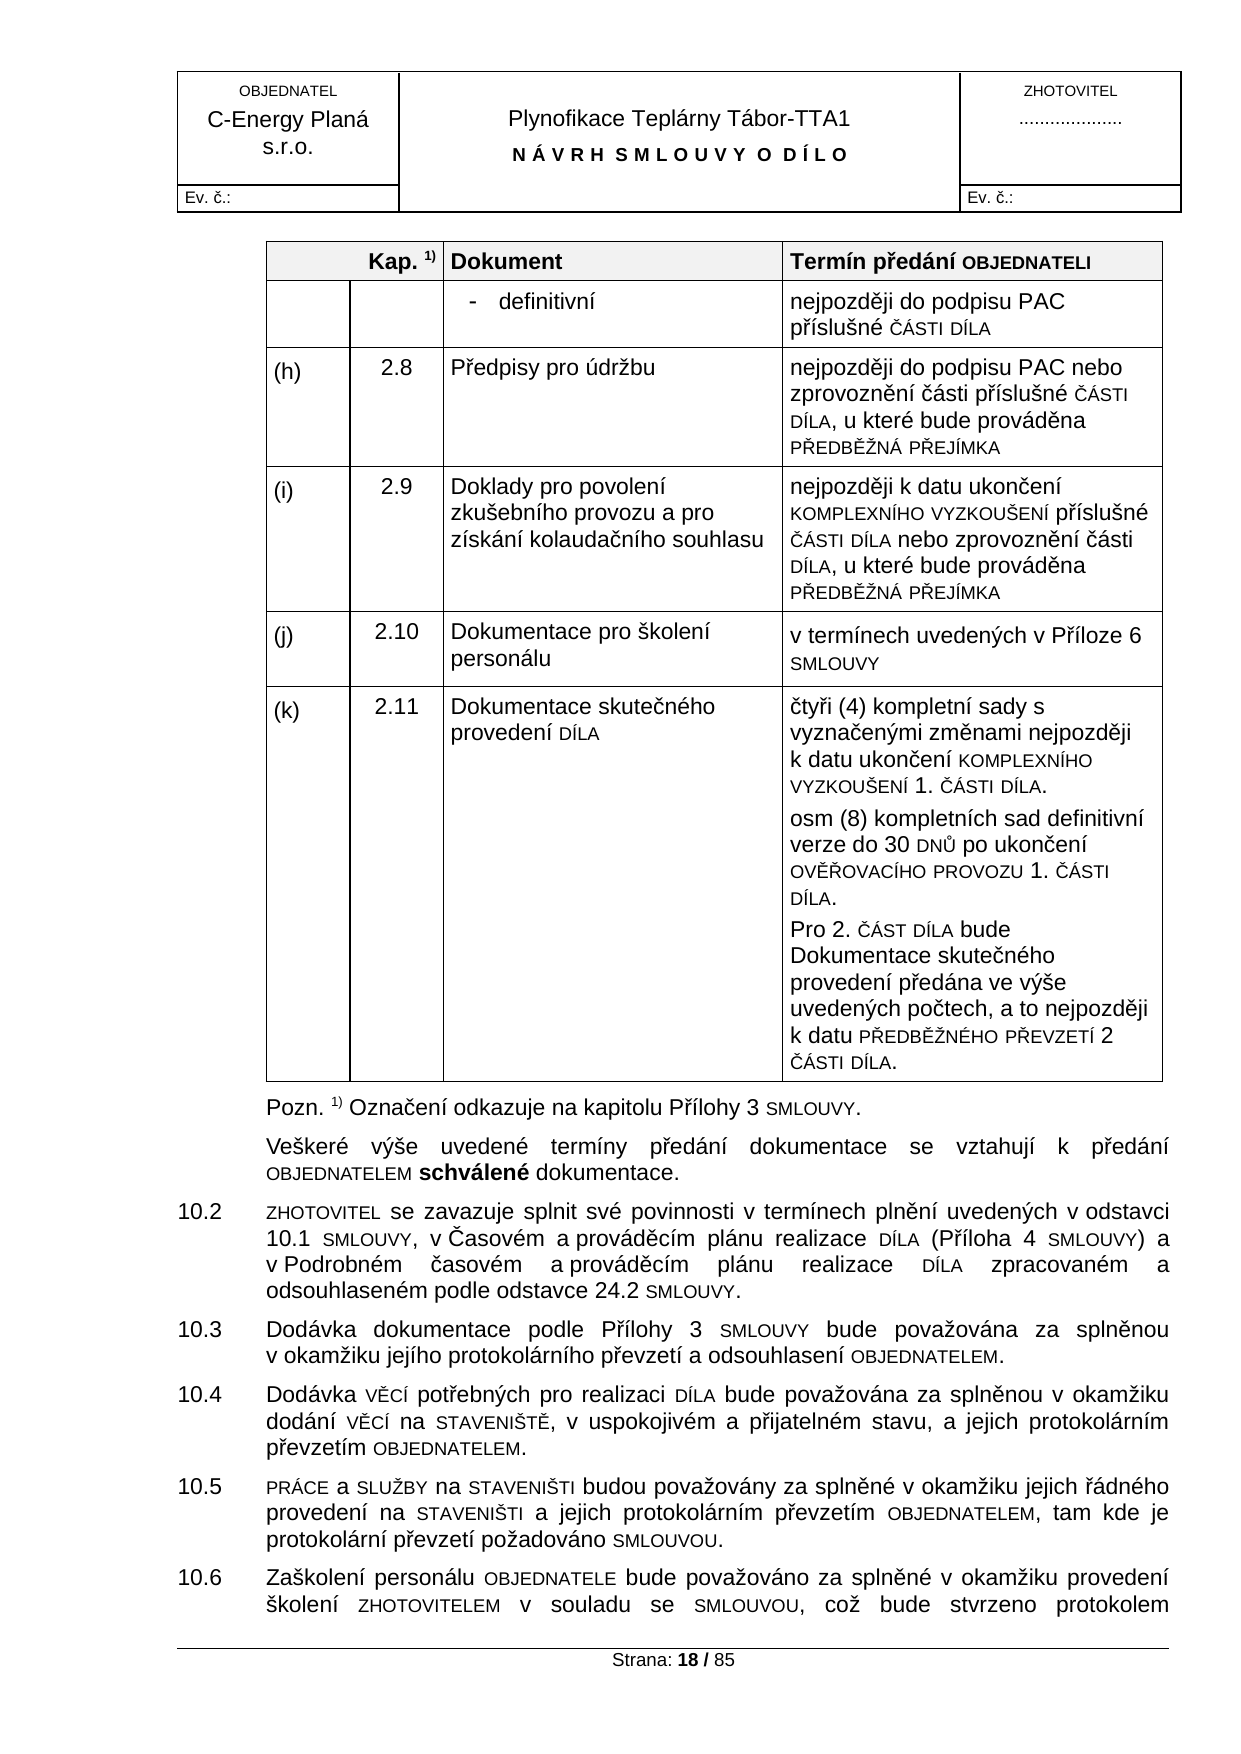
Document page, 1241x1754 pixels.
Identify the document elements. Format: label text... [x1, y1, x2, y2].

text práce a služby na staveništi budou považovány za splněné v okamžiku jejich řádného provedení na staveništi a jejich protokolárním převzetím objednatelem, tam kde je protokolární převzetí požadováno smlouvou. [177, 1473, 1169, 1552]
text zhotovitel se zavazuje splnit své povinnosti v termínech plnění uvedených v odstavci 10.1 smlouvy, v Časovém a prováděcím plánu realizace díla (Příloha 4 smlouvy) a v Podrobném časovém a prováděcím plánu realizace díla zpracovaném a odsouhlaseném podle odstavce 24.2 smlouvy. [177, 1198, 1169, 1303]
table_cell nejpozději k datu ukončení komplexního vyzkoušení příslušné části díla nebo zprovoznění části díla, u které bude prováděna předběžná přejímka [783, 467, 1162, 611]
table_cell čtyři (4) kompletní sady s vyznačenými změnami nejpozději k datu ukončení komplexního vyzkoušení 1. části díla. osm (8) kompletních sad definitivní verze do 30 dnů po ukončení ověřovacího provozu 1. části díla. Pro 2. část díla bude Dokumentace skutečného provedení předána ve výše uvedených počtech, a to nejpozději k datu předběžného převzetí 2 části díla. [783, 687, 1162, 1081]
text Dodávka dokumentace podle Přílohy 3 smlouvy bude považována za splněnou v okamžiku jejího protokolárního převzetí a odsouhlasení objednatelem. [177, 1316, 1169, 1369]
text Dodávka věcí potřebných pro realizaci díla bude považována za splněnou v okamžiku dodání věcí na staveniště, v uspokojivém a přijatelném stavu, a jejich protokolárním převzetím objednatelem. [177, 1381, 1169, 1460]
text Pozn. 1) Označení odkazuje na kapitolu Přílohy 3 smlouvy. [266, 1094, 1169, 1120]
table_cell v termínech uvedených v Příloze 6 smlouvy [783, 612, 1162, 686]
table_cell Dokumentace pro školení personálu [444, 612, 782, 686]
table_cell 2.11 [351, 687, 443, 1081]
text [177, 1564, 1169, 1617]
table_cell [267, 687, 349, 1081]
table_cell definitivní [444, 281, 782, 347]
table_header Dokument [444, 242, 782, 280]
table_cell [267, 348, 349, 466]
table_header Termín předání objednateli [783, 242, 1162, 280]
table_cell [351, 281, 443, 347]
table_header Kap. 1) [267, 242, 443, 280]
table_cell Doklady pro povolení zkušebního provozu a pro získání kolaudačního souhlasu [444, 467, 782, 611]
table_cell nejpozději do podpisu PAC nebo zprovoznění části příslušné části díla, u které bude prováděna předběžná přejímka [783, 348, 1162, 466]
text Veškeré výše uvedené termíny předání dokumentace se vztahují k předání objednatelem schválené dokumentace. [266, 1133, 1169, 1186]
table_cell [267, 467, 349, 611]
table_cell 2.8 [351, 348, 443, 466]
table_cell 2.9 [351, 467, 443, 611]
table_cell 2.10 [351, 612, 443, 686]
table_cell [267, 612, 349, 686]
table_cell Předpisy pro údržbu [444, 348, 782, 466]
table_cell Dokumentace skutečného provedení díla [444, 687, 782, 1081]
table_cell nejpozději do podpisu PAC příslušné části díla [783, 281, 1162, 347]
